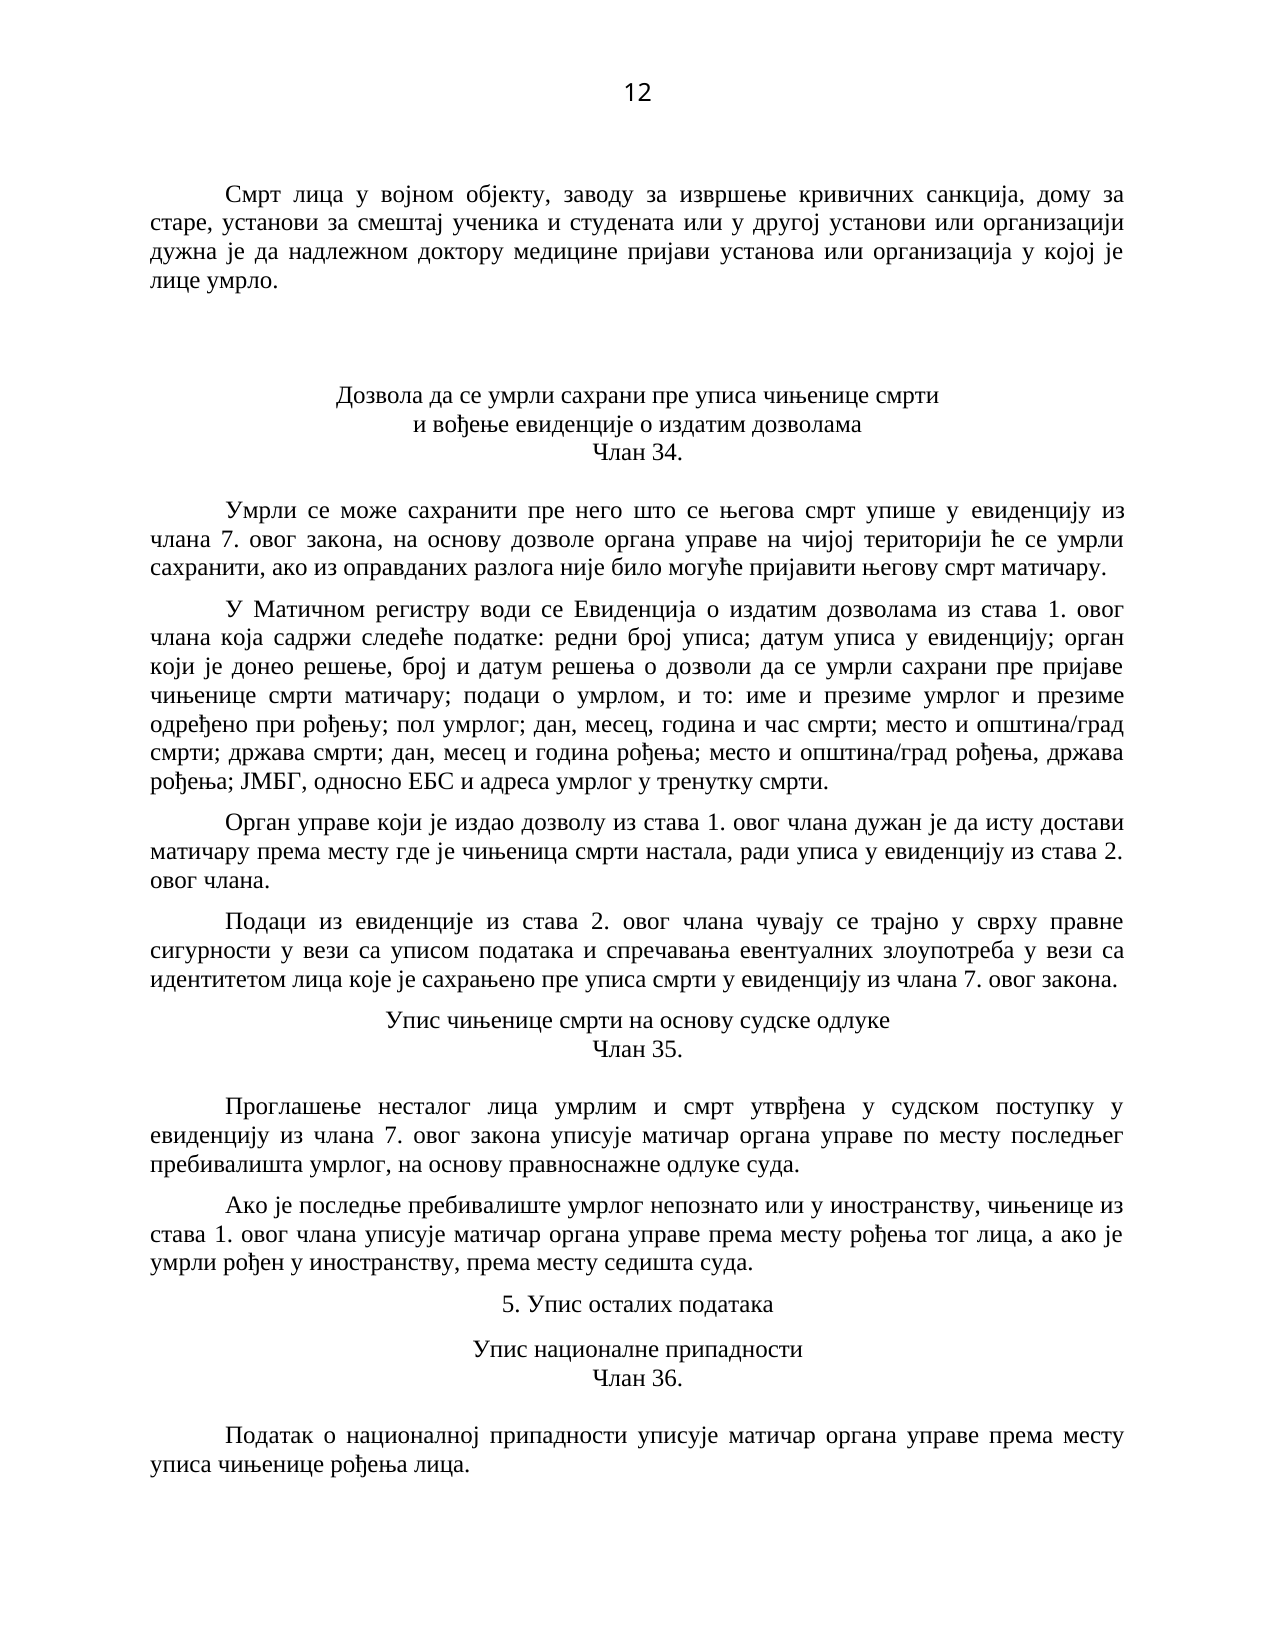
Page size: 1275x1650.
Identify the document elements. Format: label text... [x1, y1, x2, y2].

text Подаци из евиденције из става 2. овог члана чувају се трајно у сврху правне сигурности у вези са уписом података и спречавања евентуалних злоупотреба у вези са идентитетом лица које је сахрањено пре уписа смрти у евиденцију из члана 7. овог закона. [150, 906, 1125, 992]
text Члан 36. [150, 1363, 1125, 1392]
text Члан 35. [150, 1034, 1125, 1062]
text Дозвола да се умрли сахрани пре уписа чињенице смрти [150, 380, 1125, 409]
text Смрт лица у војном објекту, заводу за извршење кривичних санкција, дому за старе, установи за смештај ученика и студената или у другој установи или организацији дужна је да надлежном доктору медицине пријави установа или организација у којој је лице умрло. [150, 179, 1125, 294]
text Ако је последње пребивалиште умрлог непознато или у иностранству, чињенице из става 1. овог члана уписује матичар органа управе према месту рођења тог лица, а ако је умрли рођен у иностранству, према месту седишта суда. [150, 1190, 1125, 1276]
text Упис чињенице смрти на основу судске одлуке [150, 1005, 1125, 1034]
text Умрли се може сахранити пре него што се његова смрт упише у евиденцију из члана 7. овог закона, на основу дозволе органа управе на чијој територији ће се умрли сахранити, ако из оправданих разлога није било могуће пријавити његову смрт матичару. [150, 495, 1125, 581]
text Члан 34. [150, 437, 1125, 466]
text Орган управе који је издао дозволу из става 1. овог члана дужан је да исту достави матичару према месту где је чињеница смрти настала, ради уписа у евиденцију из става 2. овог члана. [150, 807, 1125, 894]
text У Матичном регистру води се Евиденција о издатим дозволама из става 1. овог члана која садржи следеће податке: редни број уписа; датум уписа у евиденцију; орган који је донео решење, број и датум решења о дозволи да се умрли сахрани пре пријаве чињенице смрти матичару; подаци о умрлом, и то: име и презиме умрлог и презиме одређено при рођењу; пол умрлог; дан, месец, година и час смрти; место и општина/град смрти; држава смрти; дан, месец и година рођења; место и општина/град рођења, држава рођења; ЈМБГ, односно ЕБС и адреса умрлог у тренутку смрти. [150, 594, 1125, 795]
text и вођење евиденције о издатим дозволама [150, 409, 1125, 437]
text Проглашење несталог лица умрлим и смрт утврђена у судском поступку у евиденцију из члана 7. овог закона уписује матичар органа управе по месту последњег пребивалишта умрлог, на основу правноснажне одлуке суда. [150, 1091, 1125, 1177]
text 5. Упис осталих података [150, 1289, 1125, 1317]
text Податак о националној припадности уписује матичар органа управе према месту уписа чињенице рођења лица. [150, 1420, 1125, 1478]
text Упис националне припадности [150, 1334, 1125, 1363]
